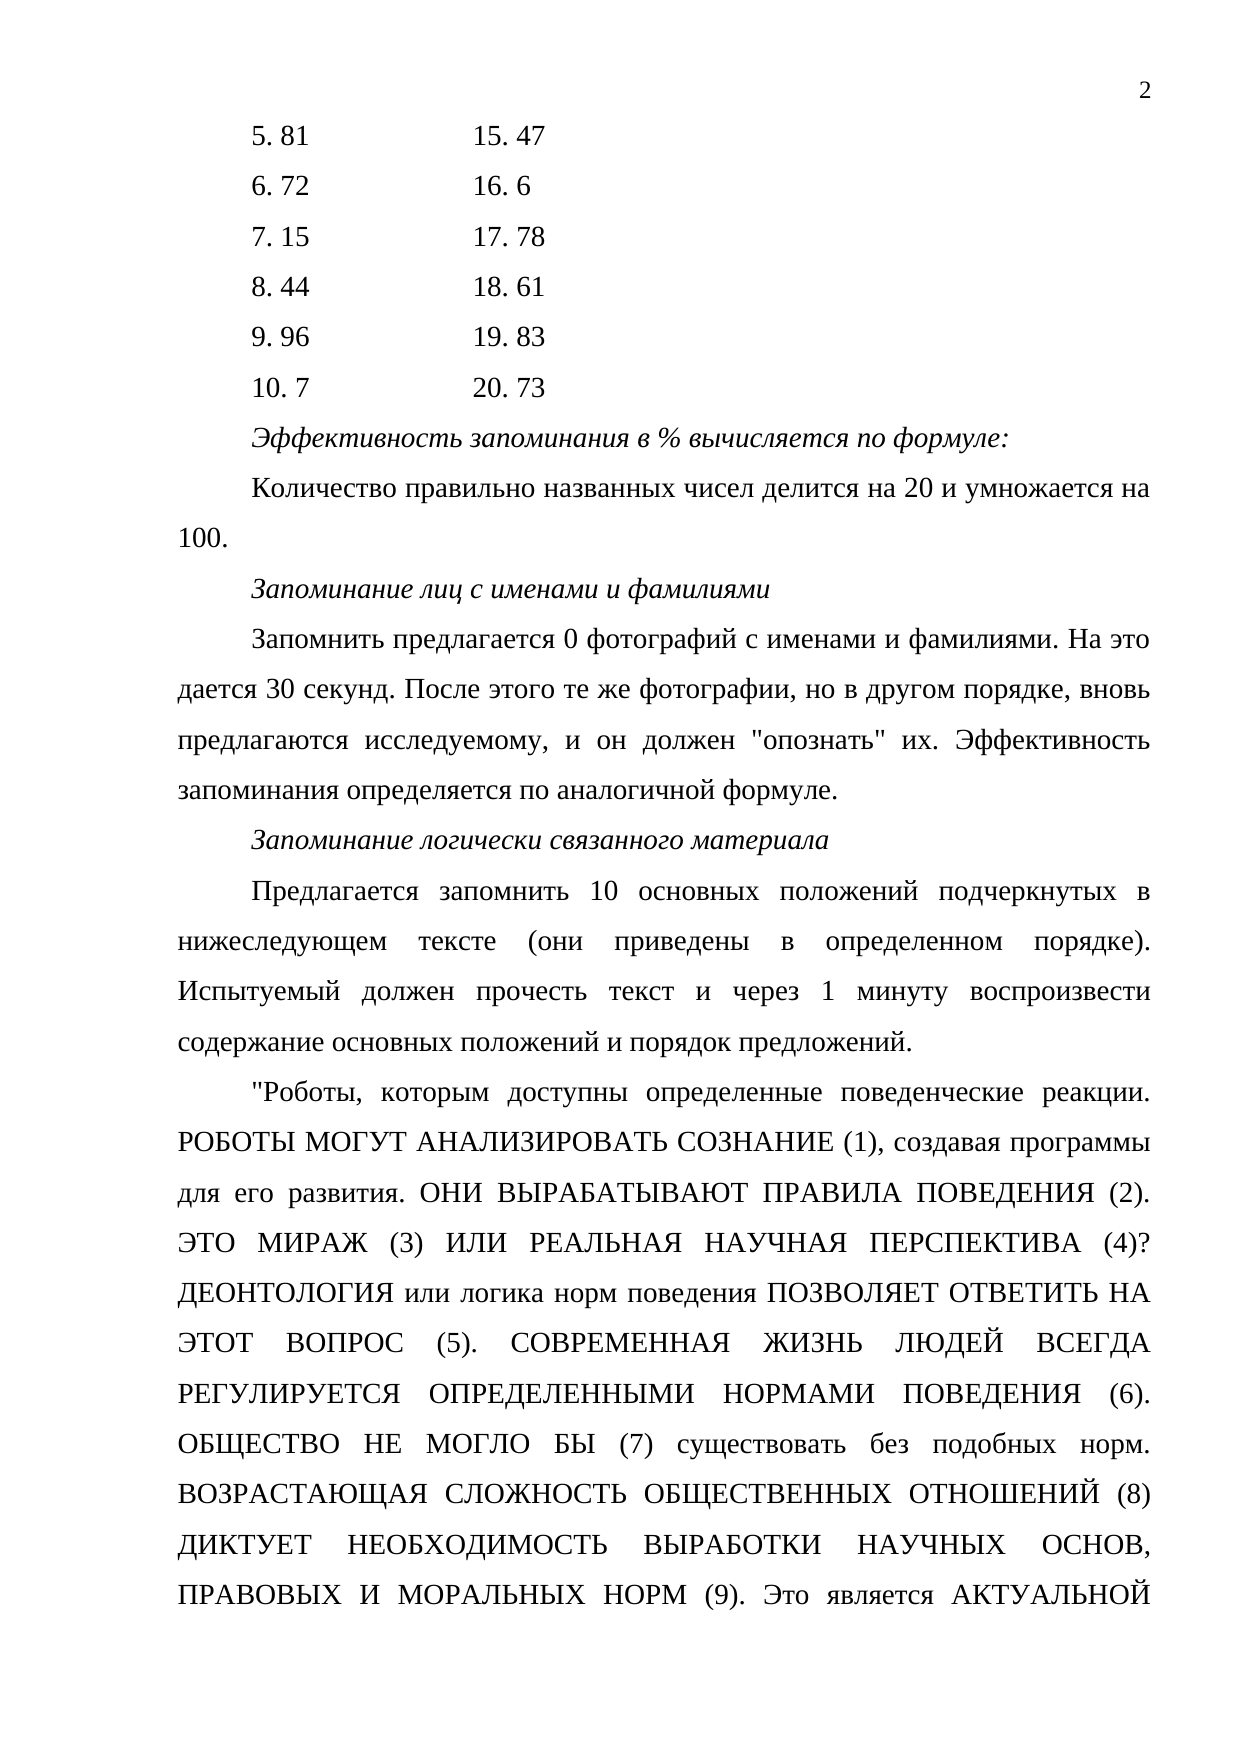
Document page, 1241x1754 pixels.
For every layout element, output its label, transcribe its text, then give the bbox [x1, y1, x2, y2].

text Предлагается запомнить 10 основных положений подчеркнутых в нижеследующем тексте (они приведены в определенном порядке). Испытуемый должен прочесть текст и через 1 минуту воспроизвести содержание основных положений и порядок предложений. [177, 873, 1152, 1057]
text 8. 44 18. 61 [177, 269, 1152, 303]
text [177, 1074, 1152, 1611]
text Запомнить предлагается 0 фотографий с именами и фамилиями. На это дается 30 секунд. После этого те же фотографии, но в другом порядке, вновь предлагаются исследуемому, и он должен "опознать" их. Эффективность запоминания определяется по аналогичной формуле. [177, 621, 1152, 806]
text 5. 81 15. 47 [177, 118, 1152, 152]
subtitle Запоминание логически связанного материала [177, 822, 1152, 856]
subtitle Запоминание лиц с именами и фамилиями [177, 571, 1152, 604]
text 9. 96 19. 83 [177, 319, 1152, 353]
text Эффективность запоминания в % вычисляется по формуле: [177, 420, 1152, 453]
text 6. 72 16. 6 [177, 168, 1152, 202]
text 7. 15 17. 78 [177, 219, 1152, 252]
text 10. 7 20. 73 [177, 370, 1152, 403]
text Количество правильно названных чисел делится на 20 и умножается на 100. [177, 470, 1152, 554]
